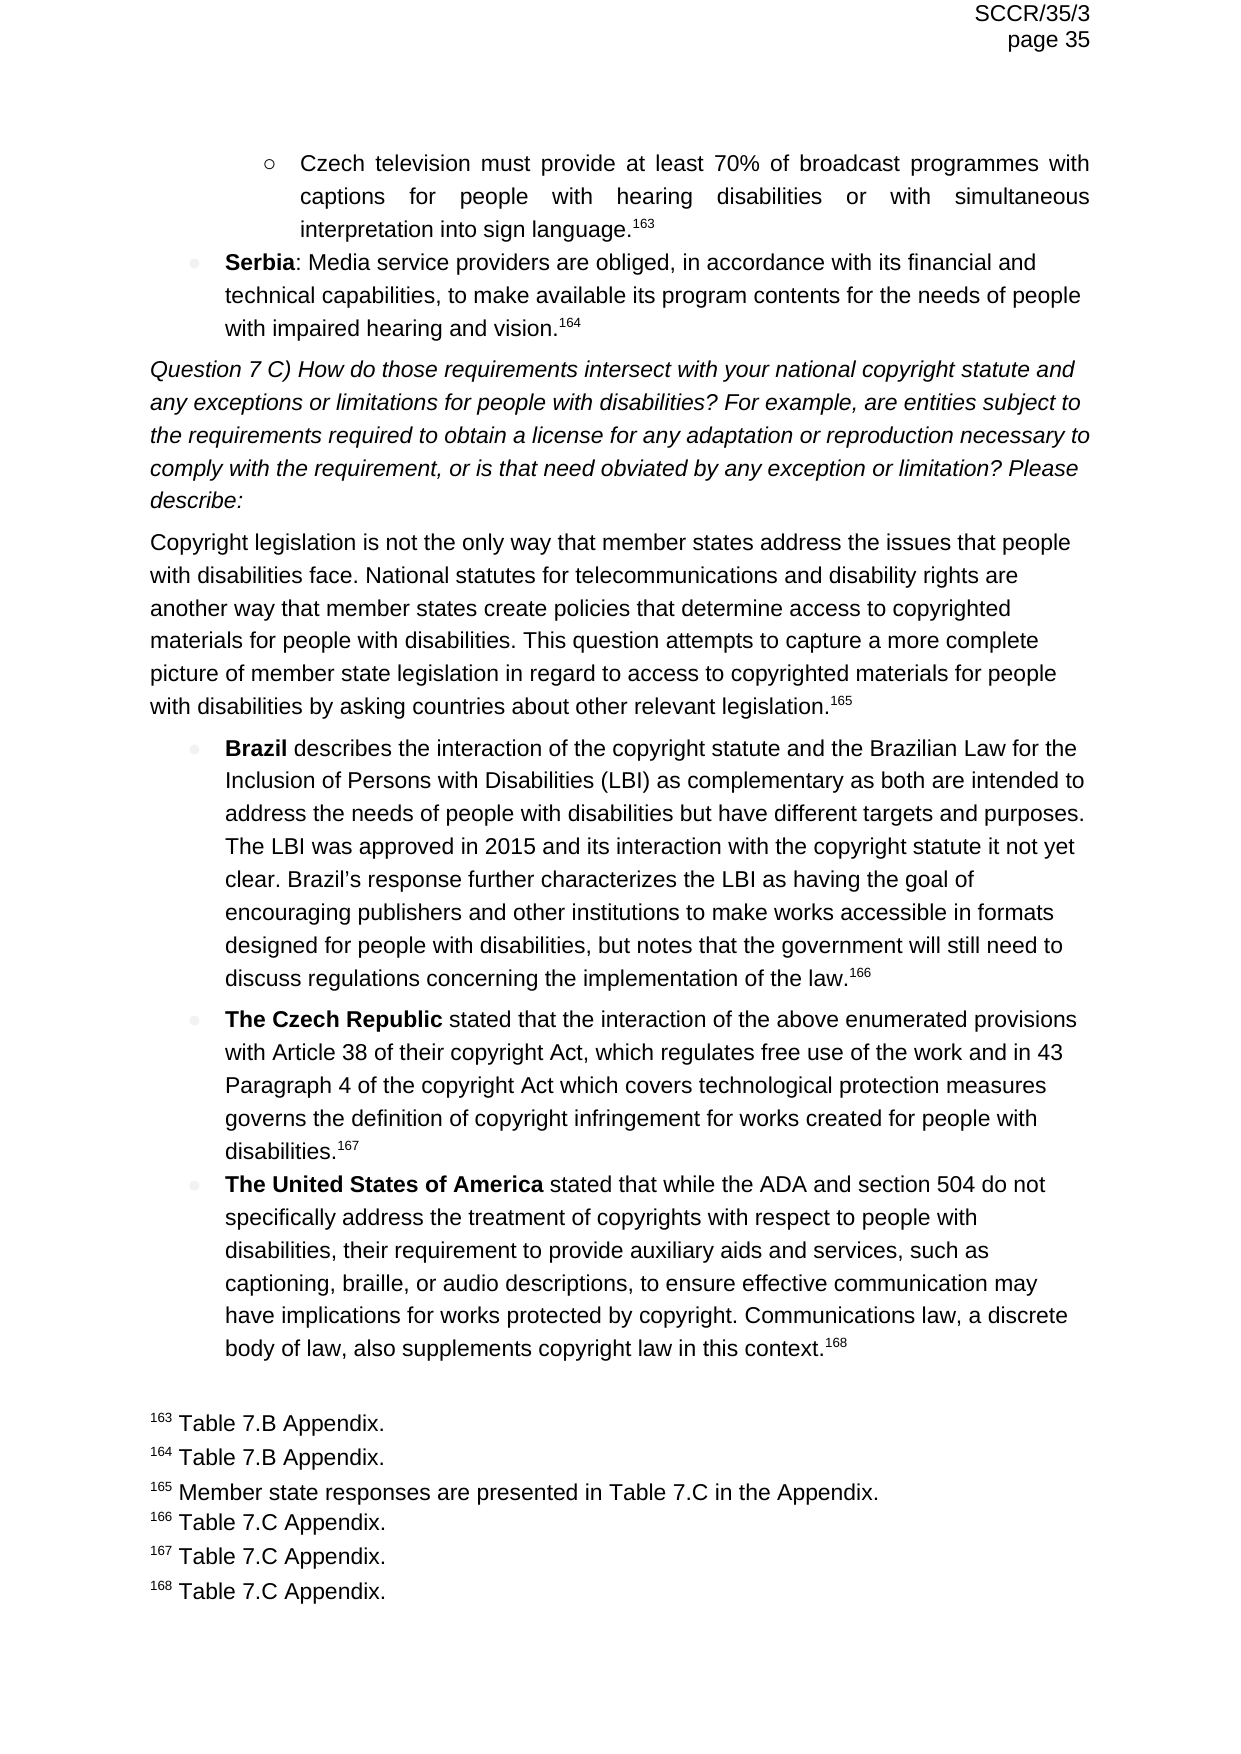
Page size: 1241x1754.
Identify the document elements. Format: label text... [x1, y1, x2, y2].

text Question 7 C) How do those requirements intersect with your national copyright statute and any exceptions or limitations for people with disabilities? For example, are entities subject to the requirements required to obtain a license for any adaptation or reproduction necessary to comply with the requirement, or is that need obviated by any exception or limitation? Please describe: [150, 356, 1090, 514]
list Czech television must provide at least 70% of broadcast programmes with captions for people with hearing disabilities or with simultaneous interpretation into sign language. [262, 150, 1090, 242]
list The United States of America stated that while the ADA and section 504 do not specifically address the treatment of copyrights with respect to people with disabilities, their requirement to provide auxiliary aids and services, such as captioning, braille, or audio descriptions, to ensure effective communication may have implications for works protected by copyright. Communications law, a discrete body of law, also supplements copyright law in this context. [187, 1171, 1090, 1362]
list The Czech Republic stated that the interaction of the above enumerated provisions with Article 38 of their copyright Act, which regulates free use of the work and in 43 Paragraph 4 of the copyright Act which covers technological protection measures governs the definition of copyright infringement for works created for people with disabilities. [187, 1006, 1090, 1164]
text Copyright legislation is not the only way that member states address the issues that people with disabilities face. National statutes for telecommunications and disability rights are another way that member states create policies that determine access to copyrighted materials for people with disabilities. This question attempts to capture a more complete picture of member state legislation in regard to access to copyrighted materials for people with disabilities by asking countries about other relevant legislation. [150, 529, 1090, 720]
list Serbia: Media service providers are obliged, in accordance with its financial and technical capabilities, to make available its program contents for the needs of people with impaired hearing and vision. [187, 249, 1090, 341]
list Brazil describes the interaction of the copyright statute and the Brazilian Law for the Inclusion of Persons with Disabilities (LBI) as complementary as both are intended to address the needs of people with disabilities but have different targets and purposes. The LBI was approved in 2015 and its interaction with the copyright statute it not yet clear. Brazil’s response further characterizes the LBI as having the goal of encouraging publishers and other institutions to make works accessible in formats designed for people with disabilities, but notes that the government will still need to discuss regulations concerning the implementation of the law. [187, 734, 1090, 991]
